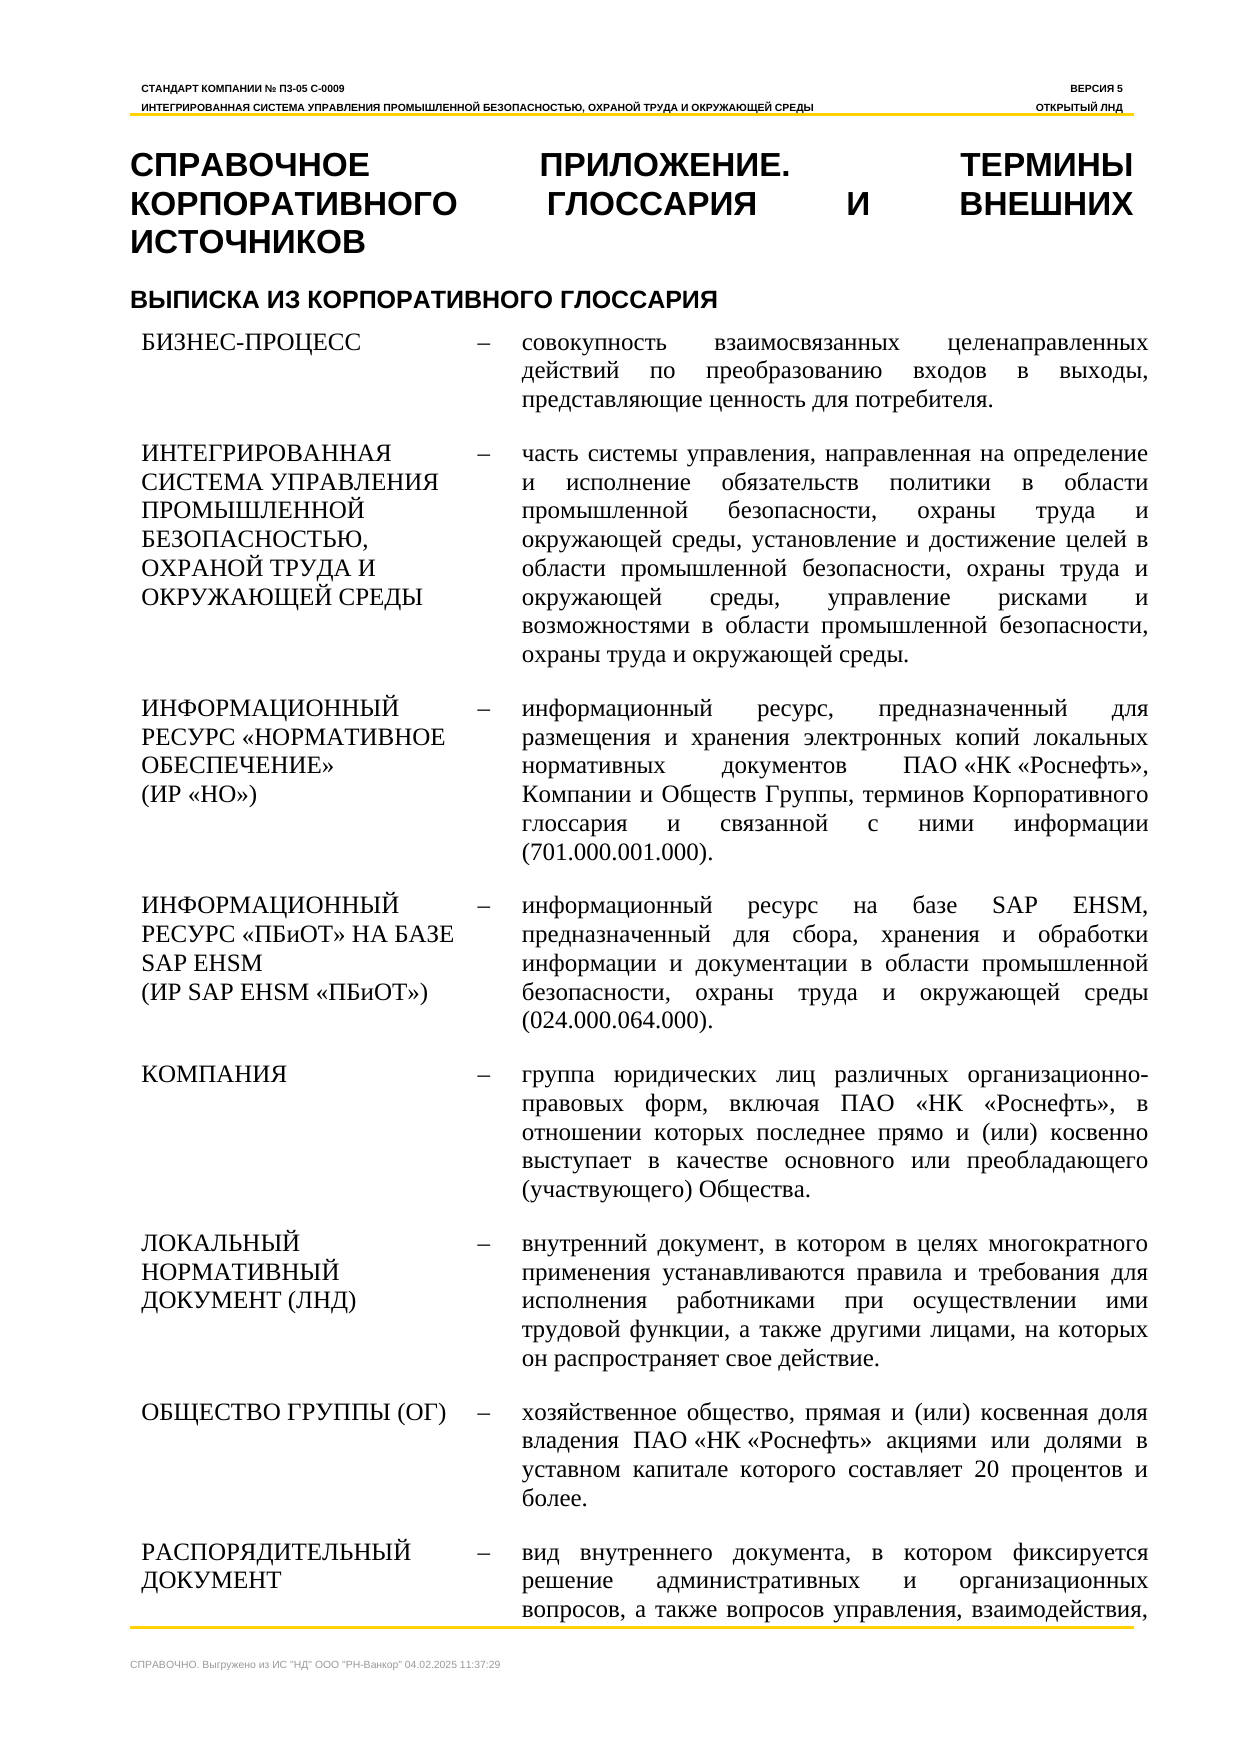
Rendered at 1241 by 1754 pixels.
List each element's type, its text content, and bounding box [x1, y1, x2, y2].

table_cell ИНТЕГРИРОВАННАЯ СИСТЕМА УПРАВЛЕНИЯ ПРОМЫШЛЕННОЙ БЕЗОПАСНОСТЬЮ, ОХРАНОЙ ТРУДА И ОКРУЖАЮЩЕЙ СРЕДЫ [130, 425, 466, 680]
table_header совокупность взаимосвязанных целенаправленных действий по преобразованию входов в выходы, представляющие ценность для потребителя. [510, 314, 1160, 425]
table_cell ИНФОРМАЦИОННЫЙ РЕСУРС «НОРМАТИВНОЕ ОБЕСПЕЧЕНИЕ» (ИР «НО») [130, 680, 466, 878]
text ВЫПИСКА ИЗ КОРПОРАТИВНОГО ГЛОССАРИЯ [130, 285, 1134, 314]
table_cell внутренний документ, в котором в целях многократного применения устанавливаются правила и требования для исполнения работниками при осуществлении ими трудовой функции, а также другими лицами, на которых он распространяет свое действие. [510, 1215, 1160, 1384]
table_cell – [466, 1047, 510, 1215]
table_cell – [466, 1215, 510, 1384]
table_cell информационный ресурс, предназначенный для размещения и хранения электронных копий локальных нормативных документов ПАО «НК «Роснефть», Компании и Обществ Группы, терминов Корпоративного глоссария и связанной с ними информации (701.000.001.000). [510, 680, 1160, 878]
table_cell ЛОКАЛЬНЫЙ НОРМАТИВНЫЙ ДОКУМЕНТ (ЛНД) [130, 1215, 466, 1384]
table_cell – [466, 878, 510, 1047]
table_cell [510, 1524, 1160, 1623]
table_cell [130, 1524, 466, 1623]
text СПРАВОЧНОЕ ПРИЛОЖЕНИЕ. ТЕРМИНЫ КОРПОРАТИВНОГО ГЛОССАРИЯ И ВНЕШНИХ ИСТОЧНИКОВ [130, 145, 1134, 260]
table_cell информационный ресурс на базе SAP EHSM, предназначенный для сбора, хранения и обработки информации и документации в области промышленной безопасности, охраны труда и окружающей среды (024.000.064.000). [510, 878, 1160, 1047]
table_cell – [466, 1384, 510, 1524]
table_cell – [466, 680, 510, 878]
table_cell – [466, 1524, 510, 1623]
table_header БИЗНЕС-ПРОЦЕСС [130, 314, 466, 425]
table_cell хозяйственное общество, прямая и (или) косвенная доля владения ПАО «НК «Роснефть» акциями или долями в уставном капитале которого составляет 20 процентов и более. [510, 1384, 1160, 1524]
table_cell – [466, 425, 510, 680]
table_cell группа юридических лиц различных организационно-правовых форм, включая ПАО «НК «Роснефть», в отношении которых последнее прямо и (или) косвенно выступает в качестве основного или преобладающего (участвующего) Общества. [510, 1047, 1160, 1215]
table_header – [466, 314, 510, 425]
table_cell часть системы управления, направленная на определение и исполнение обязательств политики в области промышленной безопасности, охраны труда и окружающей среды, установление и достижение целей в области промышленной безопасности, охраны труда и окружающей среды, управление рисками и возможностями в области промышленной безопасности, охраны труда и окружающей среды. [510, 425, 1160, 680]
table_cell ИНФОРМАЦИОННЫЙ РЕСУРС «ПБиОТ» НА БАЗЕ SAP EHSM (ИР SAP EHSM «ПБиОТ») [130, 878, 466, 1047]
table_cell ОБЩЕСТВО ГРУППЫ (ОГ) [130, 1384, 466, 1524]
table_cell КОМПАНИЯ [130, 1047, 466, 1215]
